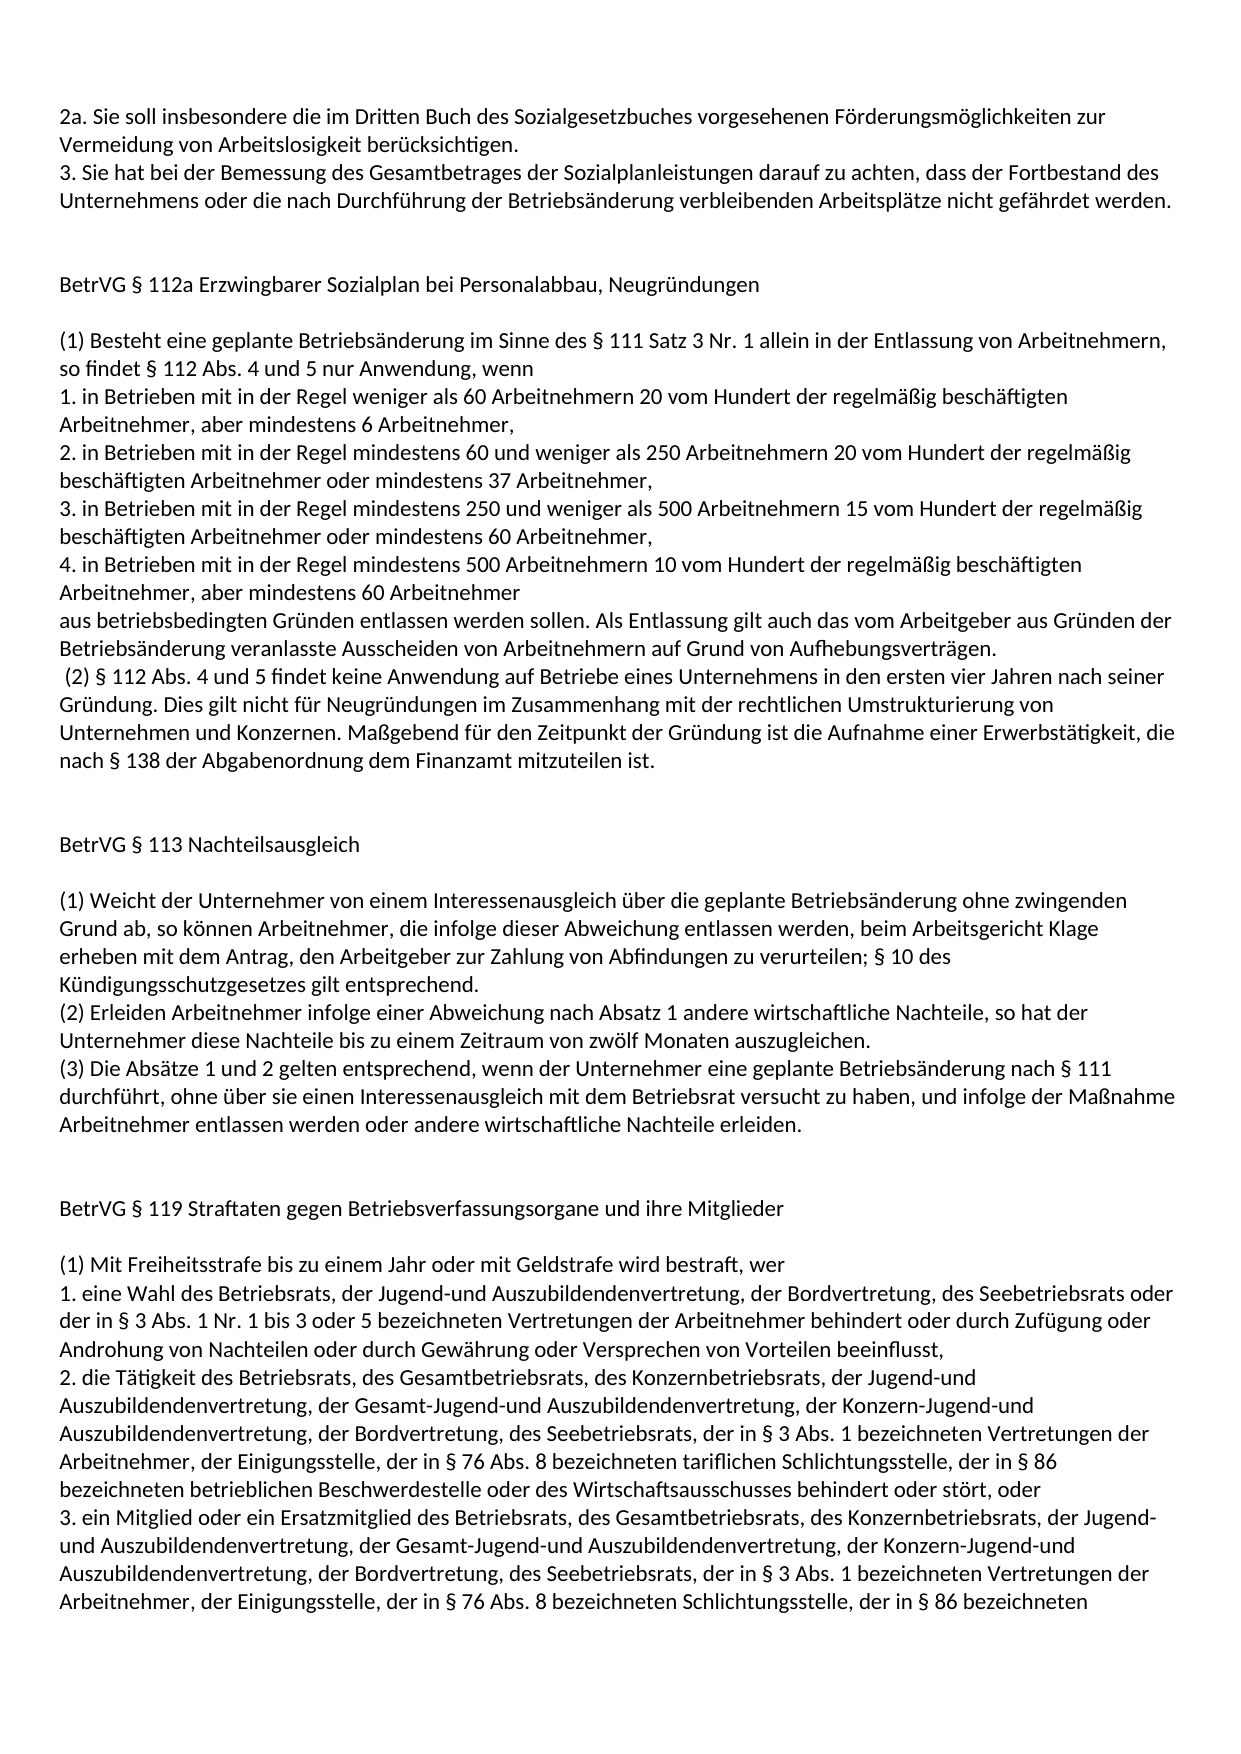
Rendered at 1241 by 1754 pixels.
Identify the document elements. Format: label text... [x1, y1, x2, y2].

text 2. in Betrieben mit in der Regel mindestens 60 und weniger als 250 Arbeitnehmern 20 vom Hundert der regelmäßig beschäftigten Arbeitnehmer oder mindestens 37 Arbeitnehmer, [59, 438, 1181, 494]
text (3) Die Absätze 1 und 2 gelten entsprechend, wenn der Unternehmer eine geplante Betriebsänderung nach § 111 durchführt, ohne über sie einen Interessenausgleich mit dem Betriebsrat versucht zu haben, und infolge der Maßnahme Arbeitnehmer entlassen werden oder andere wirtschaftliche Nachteile erleiden. [59, 1054, 1181, 1138]
text 2a. Sie soll insbesondere die im Dritten Buch des Sozialgesetzbuches vorgesehenen Förderungsmöglichkeiten zur Vermeidung von Arbeitslosigkeit berücksichtigen. [59, 102, 1181, 158]
text (1) Weicht der Unternehmer von einem Interessenausgleich über die geplante Betriebsänderung ohne zwingenden Grund ab, so können Arbeitnehmer, die infolge dieser Abweichung entlassen werden, beim Arbeitsgericht Klage erheben mit dem Antrag, den Arbeitgeber zur Zahlung von Abfindungen zu verurteilen; § 10 des Kündigungsschutzgesetzes gilt entsprechend. [59, 886, 1181, 998]
text 3. in Betrieben mit in der Regel mindestens 250 und weniger als 500 Arbeitnehmern 15 vom Hundert der regelmäßig beschäftigten Arbeitnehmer oder mindestens 60 Arbeitnehmer, [59, 494, 1181, 550]
text 2. die Tätigkeit des Betriebsrats, des Gesamtbetriebsrats, des Konzernbetriebsrats, der Jugend-und Auszubildendenvertretung, der Gesamt-Jugend-und Auszubildendenvertretung, der Konzern-Jugend-und Auszubildendenvertretung, der Bordvertretung, des Seebetriebsrats, der in § 3 Abs. 1 bezeichneten Vertretungen der Arbeitnehmer, der Einigungsstelle, der in § 76 Abs. 8 bezeichneten tariflichen Schlichtungsstelle, der in § 86 bezeichneten betrieblichen Beschwerdestelle oder des Wirtschaftsausschusses behindert oder stört, oder [59, 1363, 1181, 1503]
text 3. Sie hat bei der Bemessung des Gesamtbetrages der Sozialplanleistungen darauf zu achten, dass der Fortbestand des Unternehmens oder die nach Durchführung der Betriebsänderung verbleibenden Arbeitsplätze nicht gefährdet werden. [59, 158, 1181, 214]
text (2) § 112 Abs. 4 und 5 findet keine Anwendung auf Betriebe eines Unternehmens in den ersten vier Jahren nach seiner Gründung. Dies gilt nicht für Neugründungen im Zusammenhang mit der rechtlichen Umstrukturierung von Unternehmen und Konzernen. Maßgebend für den Zeitpunkt der Gründung ist die Aufnahme einer Erwerbstätigkeit, die nach § 138 der Abgabenordnung dem Finanzamt mitzuteilen ist. [59, 662, 1181, 774]
text (1) Mit Freiheitsstrafe bis zu einem Jahr oder mit Geldstrafe wird bestraft, wer [59, 1251, 1181, 1279]
text 1. eine Wahl des Betriebsrats, der Jugend-und Auszubildendenvertretung, der Bordvertretung, des Seebetriebsrats oder der in § 3 Abs. 1 Nr. 1 bis 3 oder 5 bezeichneten Vertretungen der Arbeitnehmer behindert oder durch Zufügung oder Androhung von Nachteilen oder durch Gewährung oder Versprechen von Vorteilen beeinflusst, [59, 1279, 1181, 1363]
text BetrVG § 112a Erzwingbarer Sozialplan bei Personalabbau, Neugründungen [59, 270, 1181, 298]
text 1. in Betrieben mit in der Regel weniger als 60 Arbeitnehmern 20 vom Hundert der regelmäßig beschäftigten Arbeitnehmer, aber mindestens 6 Arbeitnehmer, [59, 382, 1181, 438]
text 4. in Betrieben mit in der Regel mindestens 500 Arbeitnehmern 10 vom Hundert der regelmäßig beschäftigten Arbeitnehmer, aber mindestens 60 Arbeitnehmer [59, 550, 1181, 606]
text (1) Besteht eine geplante Betriebsänderung im Sinne des § 111 Satz 3 Nr. 1 allein in der Entlassung von Arbeitnehmern, so findet § 112 Abs. 4 und 5 nur Anwendung, wenn [59, 326, 1181, 382]
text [59, 1503, 1181, 1615]
text aus betriebsbedingten Gründen entlassen werden sollen. Als Entlassung gilt auch das vom Arbeitgeber aus Gründen der Betriebsänderung veranlasste Ausscheiden von Arbeitnehmern auf Grund von Aufhebungsverträgen. [59, 606, 1181, 662]
text BetrVG § 113 Nachteilsausgleich [59, 830, 1181, 858]
text BetrVG § 119 Straftaten gegen Betriebsverfassungsorgane und ihre Mitglieder [59, 1194, 1181, 1223]
text (2) Erleiden Arbeitnehmer infolge einer Abweichung nach Absatz 1 andere wirtschaftliche Nachteile, so hat der Unternehmer diese Nachteile bis zu einem Zeitraum von zwölf Monaten auszugleichen. [59, 998, 1181, 1054]
